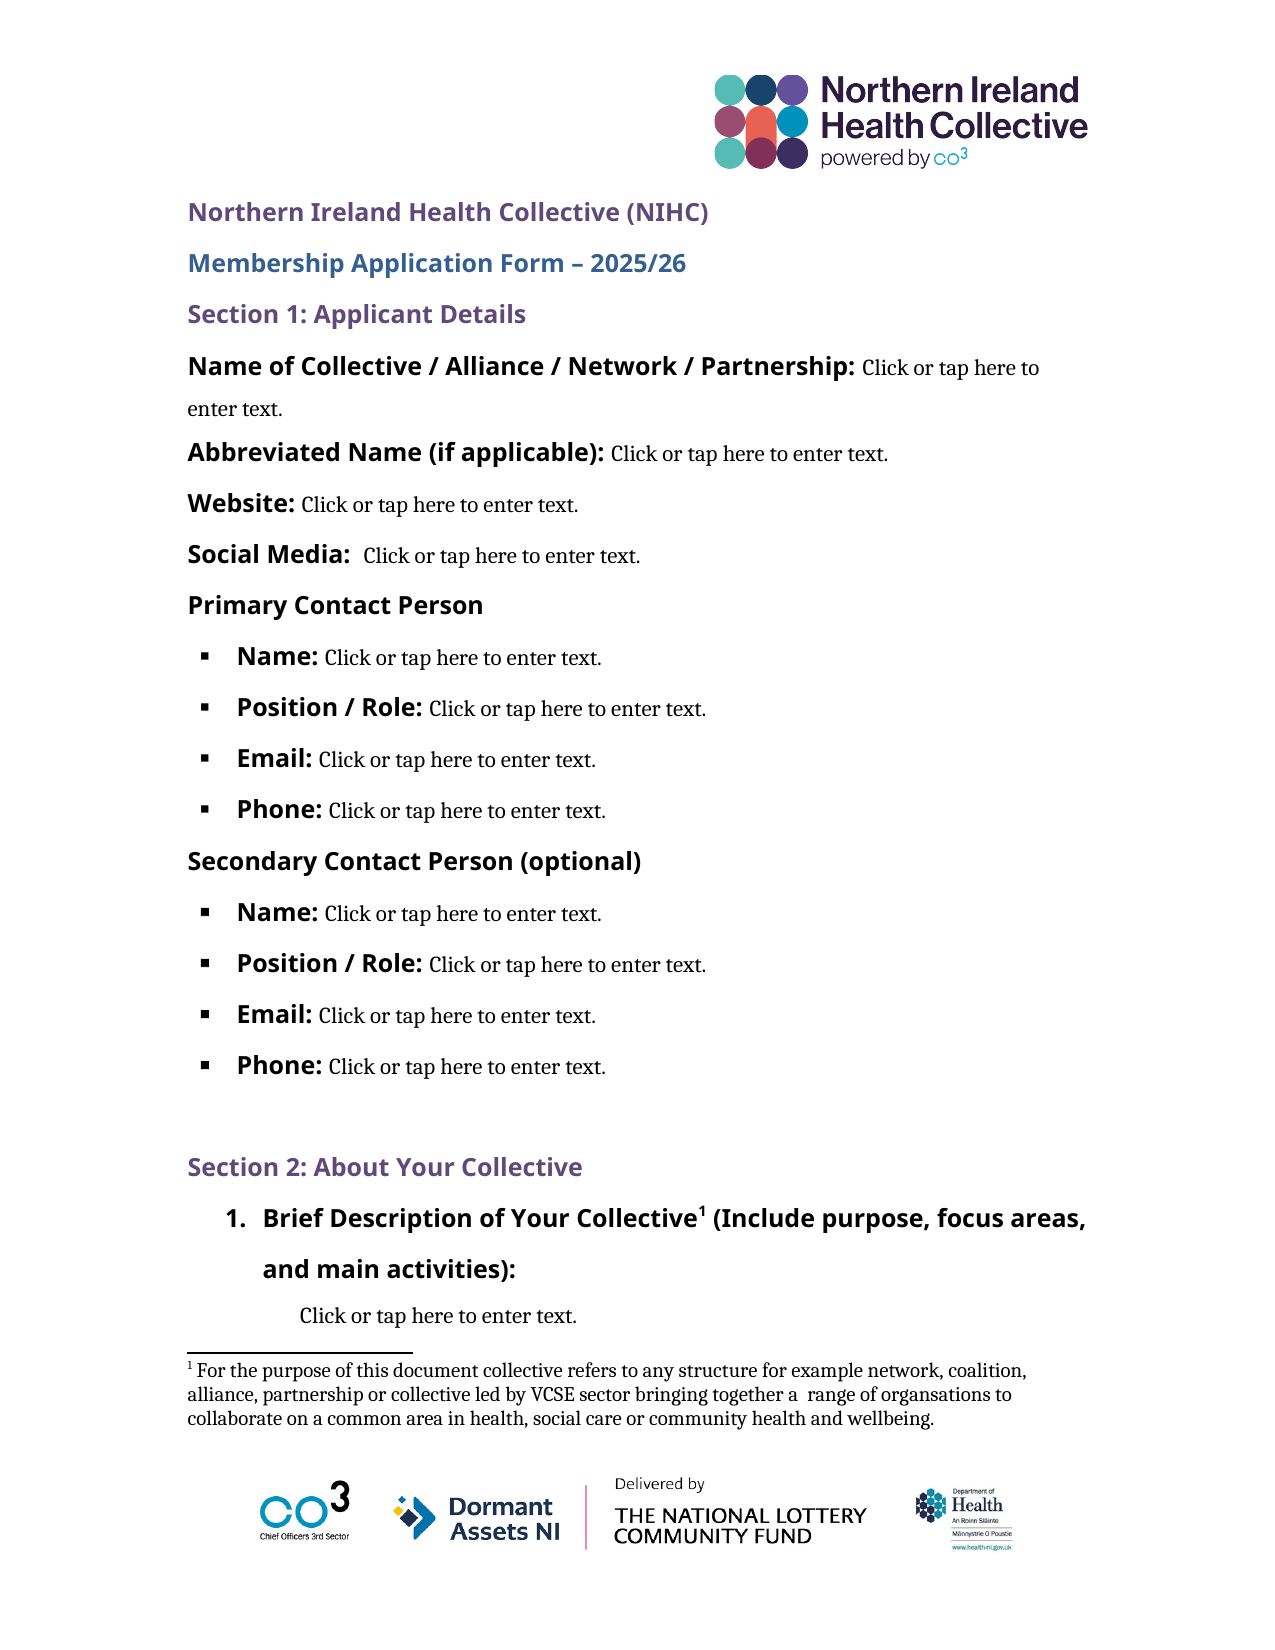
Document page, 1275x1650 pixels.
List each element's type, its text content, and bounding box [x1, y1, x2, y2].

list Brief Description of Your Collective (Include purpose, focus areas, and main activities): [225, 1201, 1087, 1286]
list Position / Role: [199, 690, 1087, 724]
list Phone: [199, 792, 1087, 826]
text Membership Application Form – 2025/26 [187, 246, 1087, 280]
text Name of Collective / Alliance / Network / Partnership: [187, 348, 1087, 422]
picture [714, 75, 1088, 169]
subtitle Section 2: About Your Collective [187, 1149, 1087, 1183]
text Website: [187, 486, 1087, 520]
picture [240, 1456, 1035, 1575]
subtitle Section 1: Applicant Details [187, 297, 1087, 331]
text Abbreviated Name (if applicable): [187, 435, 1087, 469]
list Name: [199, 639, 1087, 673]
text Primary Contact Person [187, 588, 1087, 622]
list Position / Role: [199, 945, 1087, 979]
list Phone: [199, 1047, 1087, 1081]
list Email: [199, 996, 1087, 1030]
subtitle Northern Ireland Health Collective (NIHC) [187, 195, 1087, 229]
text Social Media: [187, 537, 1087, 571]
text Secondary Contact Person (optional) [187, 843, 1087, 877]
list Name: [199, 894, 1087, 928]
list Email: [199, 741, 1087, 775]
